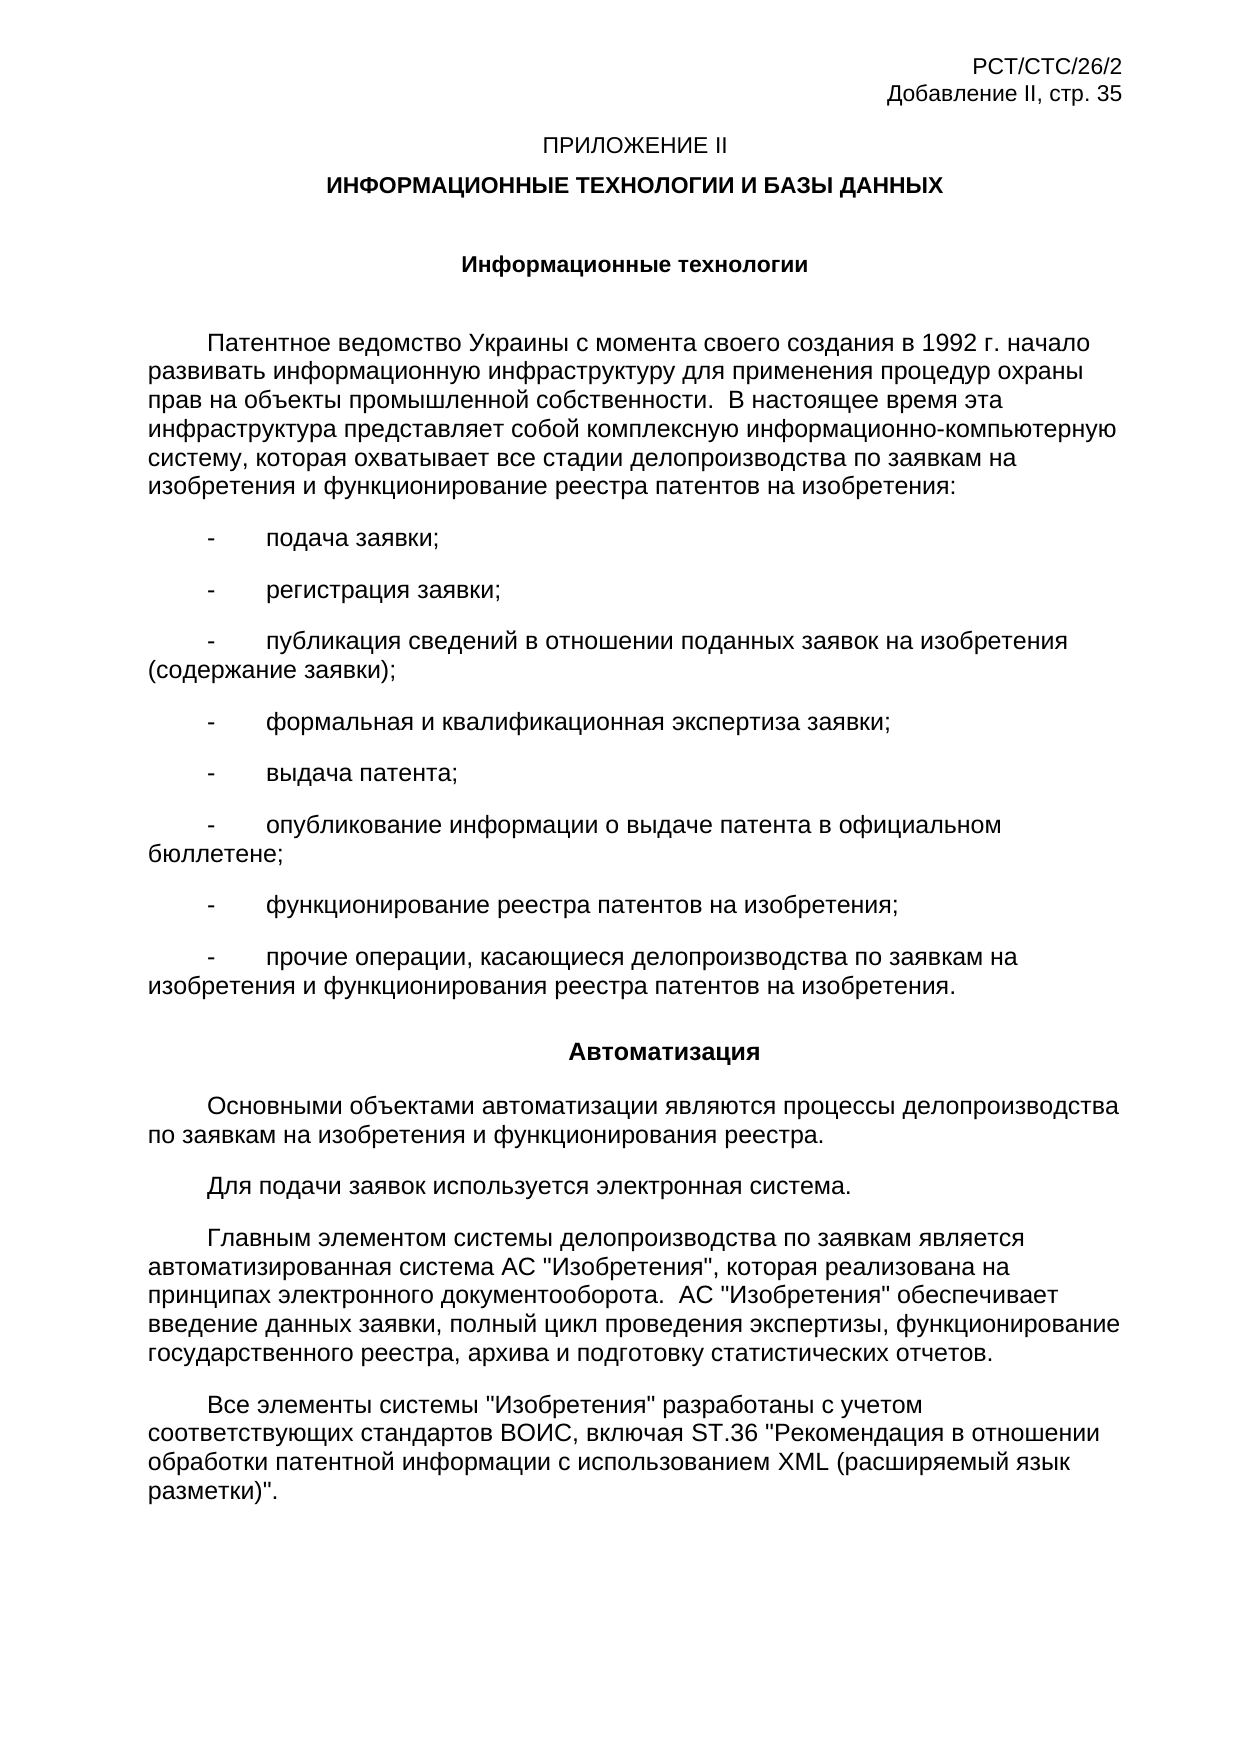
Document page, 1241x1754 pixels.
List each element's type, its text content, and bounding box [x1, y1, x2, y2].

text ИНФОРМАЦИОННЫЕ ТЕХНОЛОГИИ И БАЗЫ ДАННЫХ [148, 172, 1122, 198]
list Патентное ведомство Украины с момента своего создания в 1992 г. начало развивать информационную инфраструктуру для применения процедур охраны прав на объекты промышленной собственности. В настоящее время эта инфраструктура представляет собой комплексную информационно-компьютерную систему, которая охватывает все стадии делопроизводства по заявкам на изобретения и функционирование реестра патентов на изобретения: [148, 328, 1122, 500]
list функционирование реестра патентов на изобретения; [148, 891, 1122, 919]
text ПРИЛОЖЕНИЕ II [148, 132, 1122, 158]
text Информационные технологии [148, 251, 1122, 277]
list подача заявки; [148, 523, 1122, 552]
subtitle Автоматизация [148, 1037, 1122, 1066]
list Главным элементом системы делопроизводства по заявкам является автоматизированная система АС "Изобретения", которая реализована на принципах электронного документооборота. АС "Изобретения" обеспечивает введение данных заявки, полный цикл проведения экспертизы, функционирование государственного реестра, архива и подготовку статистических отчетов. [148, 1223, 1122, 1367]
list Для подачи заявок используется электронная система. [148, 1171, 1122, 1200]
list опубликование информации о выдаче патента в официальном бюллетене; [148, 810, 1122, 868]
list прочие операции, касающиеся делопроизводства по заявкам на изобретения и функционирования реестра патентов на изобретения. [148, 942, 1122, 1000]
list регистрация заявки; [148, 575, 1122, 603]
list формальная и квалификационная экспертиза заявки; [148, 707, 1122, 736]
list Основными объектами автоматизации являются процессы делопроизводства по заявкам на изобретения и функционирования реестра. [148, 1091, 1122, 1148]
list публикация сведений в отношении поданных заявок на изобретения (содержание заявки); [148, 626, 1122, 684]
list Все элементы системы "Изобретения" разработаны с учетом соответствующих стандартов ВОИС, включая ST.36 "Рекомендация в отношении обработки патентной информации с использованием XML (расширяемый язык разметки)". [148, 1390, 1122, 1505]
list выдача патента; [148, 758, 1122, 787]
